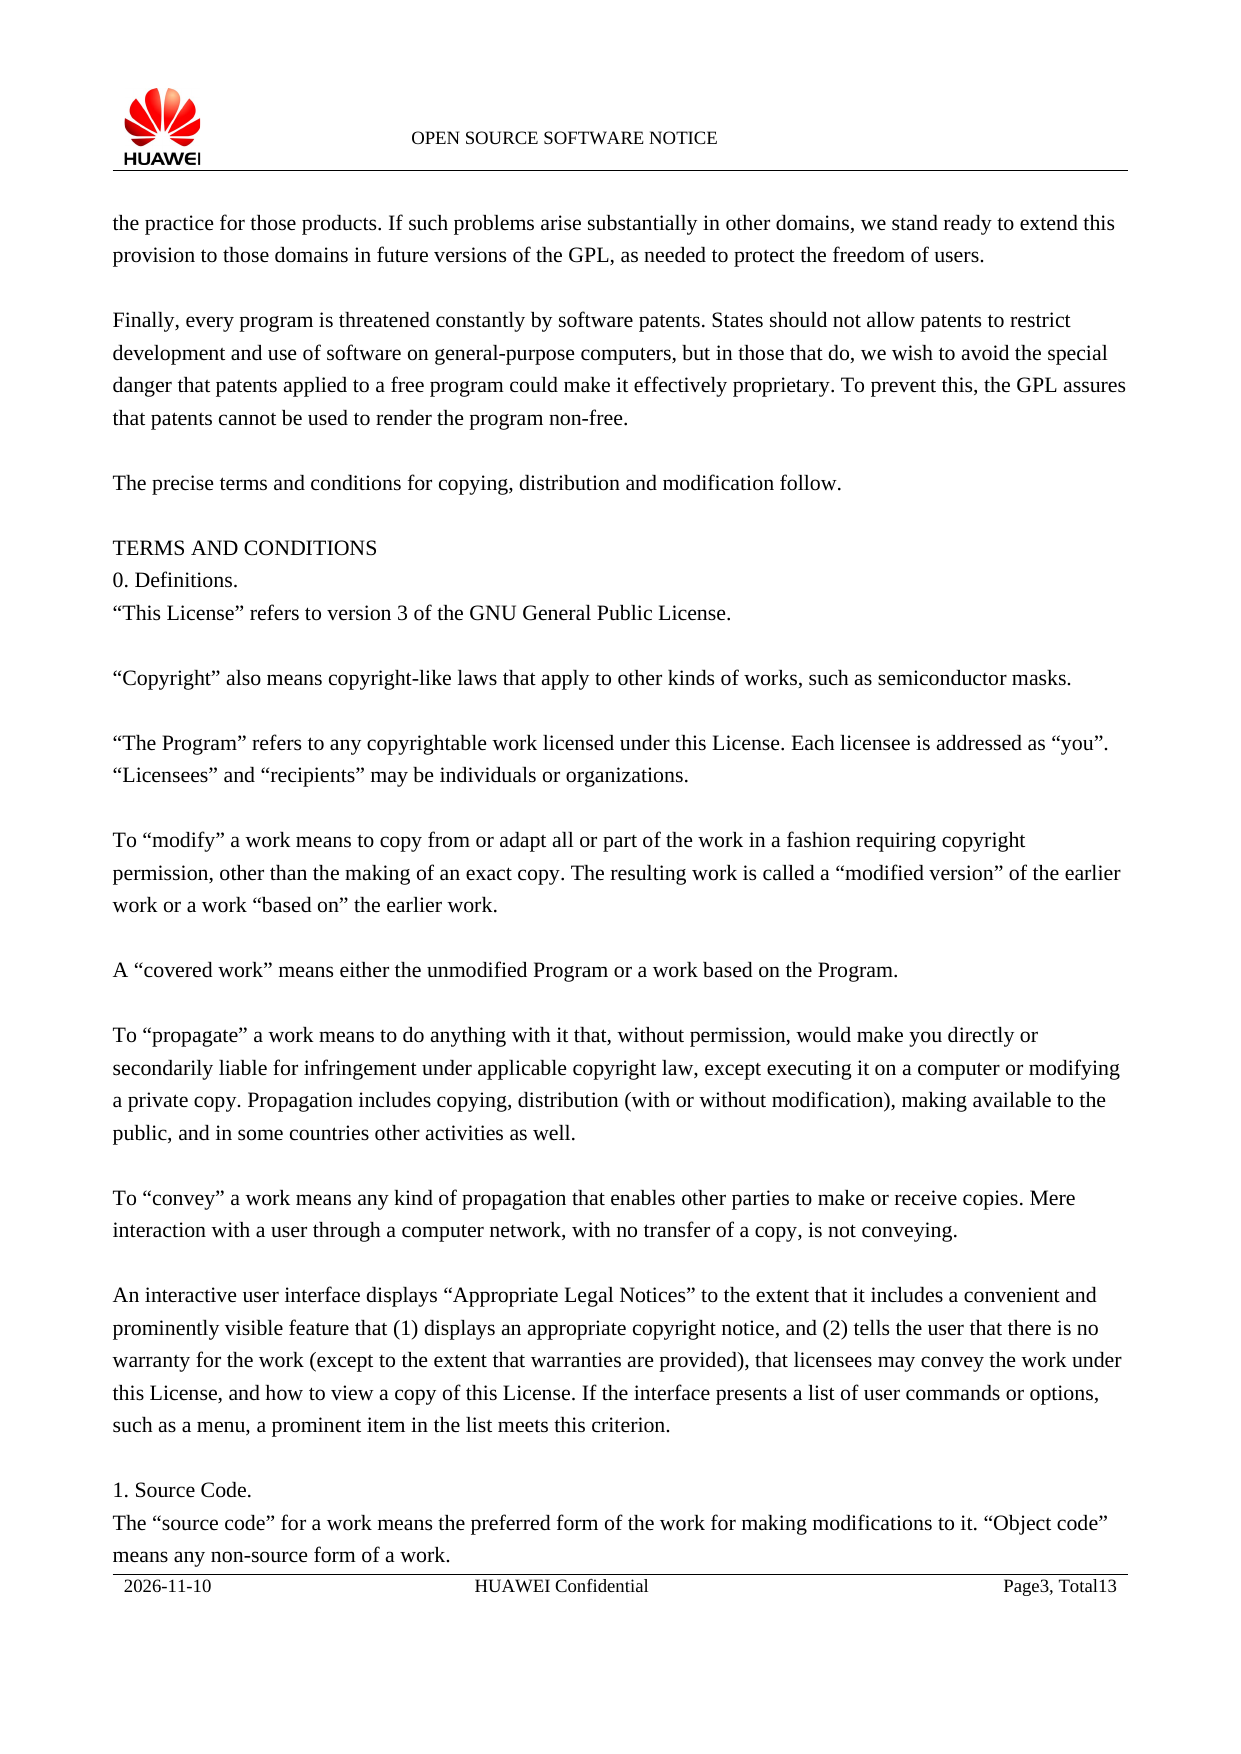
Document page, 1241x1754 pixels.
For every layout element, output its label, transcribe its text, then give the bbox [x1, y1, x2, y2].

picture [124, 88, 201, 165]
